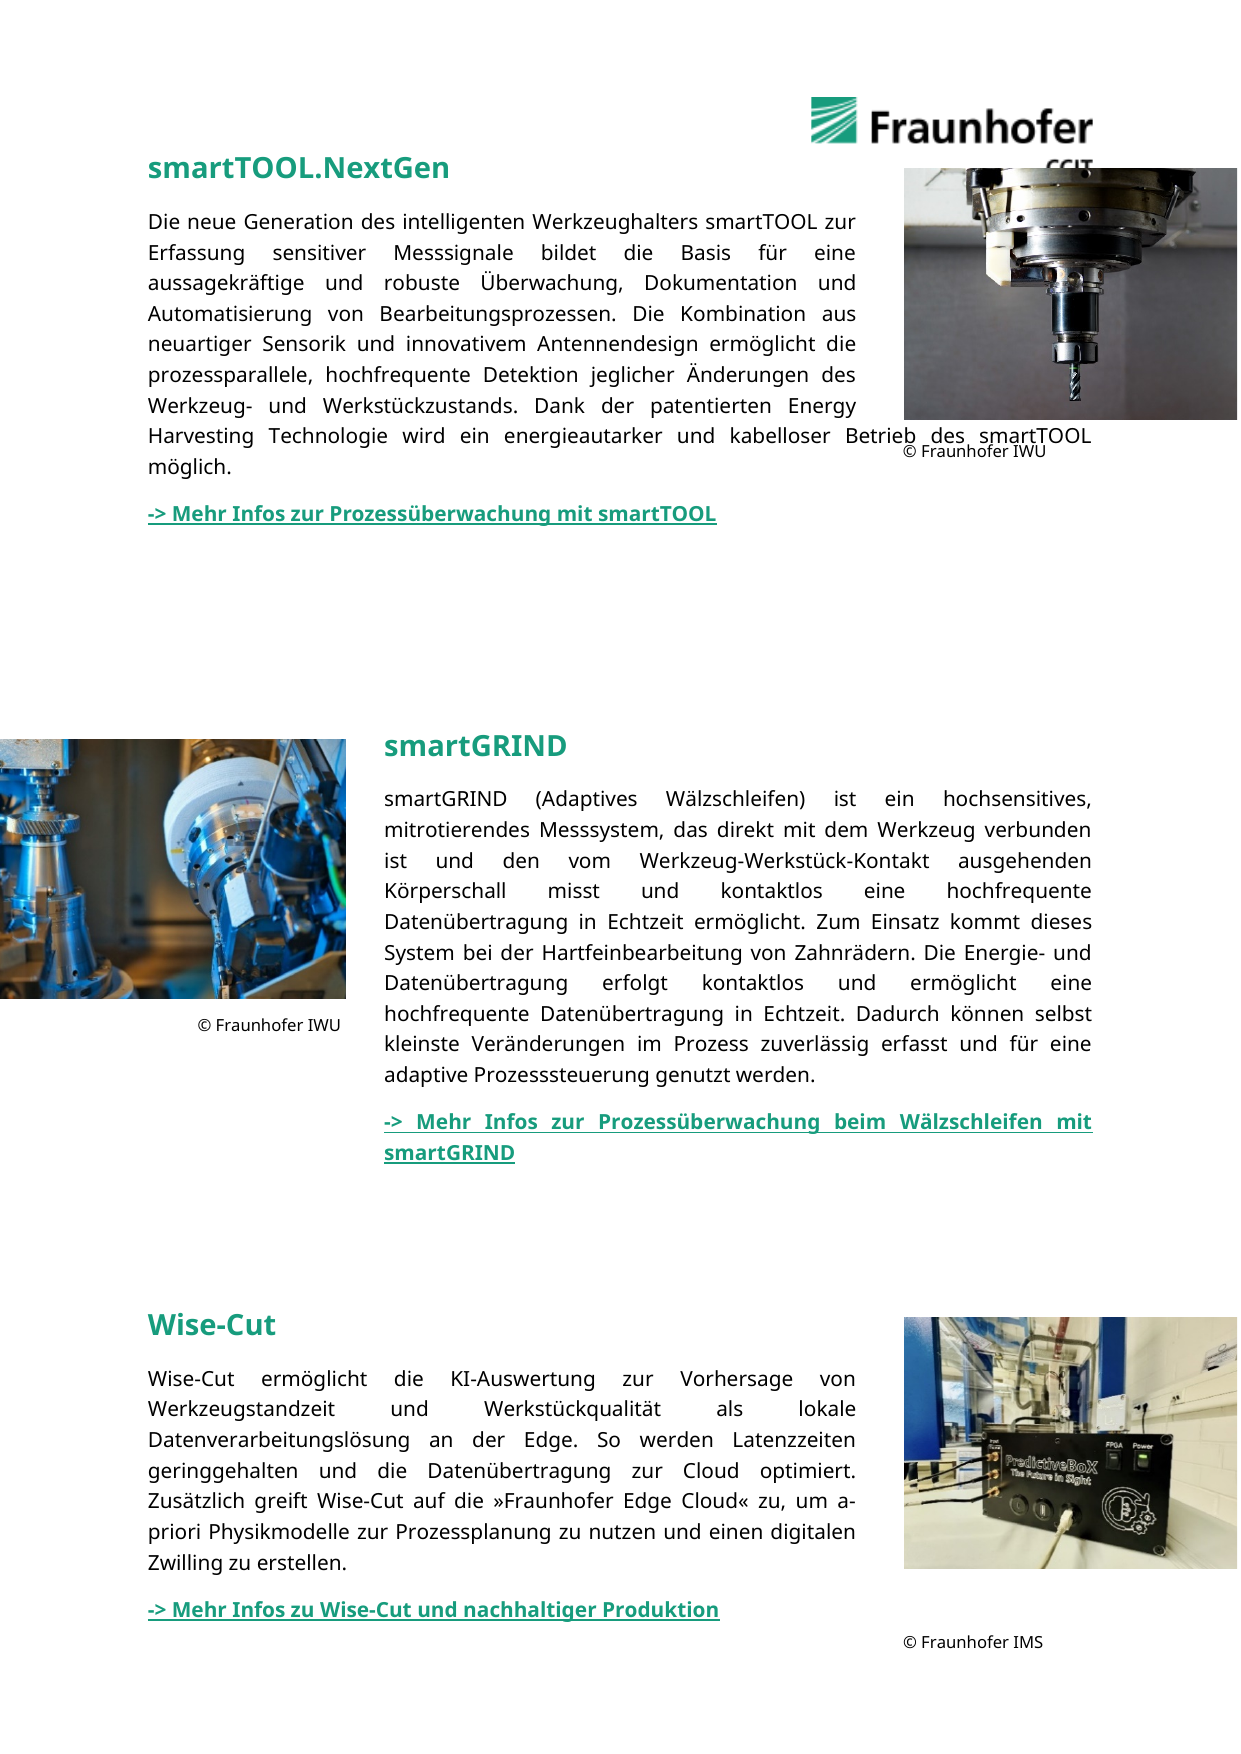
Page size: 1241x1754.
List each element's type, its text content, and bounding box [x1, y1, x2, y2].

picture [0, 739, 346, 999]
text Die neue Generation des intelligenten Werkzeughalters smartTOOL zur Erfassung sensitiver Messsignale bildet die Basis für eine aussagekräftige und robuste Überwachung, Dokumentation und Automatisierung von Bearbeitungsprozessen. Die Kombination aus neuartiger Sensorik und innovativem Antennendesign ermöglicht die prozessparallele, hochfrequente Detektion jeglicher Änderungen des Werkzeug- und Werkstückzustands. Dank der patentierten Energy Harvesting Technologie wird ein energieautarker und kabelloser Betrieb des smartTOOL möglich. [148, 207, 1093, 481]
text Wise-Cut [148, 1304, 1093, 1344]
text -> Mehr Infos zu Wise-Cut und nachhaltiger Produktion [148, 1595, 1093, 1623]
text Wise-Cut ermöglicht die KI-Auswertung zur Vorhersage von Werkzeugstandzeit und Werkstückqualität als lokale Datenverarbeitungslösung an der Edge. So werden Latenzzeiten geringgehalten und die Datenübertragung zur Cloud optimiert. Zusätzlich greift Wise-Cut auf die »Fraunhofer Edge Cloud« zu, um a-priori Physikmodelle zur Prozessplanung zu nutzen und einen digitalen Zwilling zu erstellen. [148, 1364, 1093, 1576]
text -> Mehr Infos zur Prozessüberwachung beim Wälzschleifen mit smartGRIND [384, 1133, 1093, 1167]
picture [811, 97, 1093, 148]
text smartGRIND (Adaptives Wälzschleifen) ist ein hochsensitives, mitrotierendes Messsystem, das direkt mit dem Werkzeug verbunden ist und den vom Werkzeug-Werkstück-Kontakt ausgehenden Körperschall misst und kontaktlos eine hochfrequente Datenübertragung in Echtzeit ermöglicht. Zum Einsatz kommt dieses System bei der Hartfeinbearbeitung von Zahnrädern. Die Energie- und Datenübertragung erfolgt kontaktlos und ermöglicht eine hochfrequente Datenübertragung in Echtzeit. Dadurch können selbst kleinste Veränderungen im Prozess zuverlässig erfasst und für eine adaptive Prozesssteuerung genutzt werden. [384, 784, 1093, 1089]
text smartGRIND [384, 725, 1093, 765]
picture [902, 168, 1240, 418]
picture [902, 1320, 1237, 1564]
text -> Mehr Infos zur Prozessüberwachung beim Wälzschleifen mit smartGRIND [384, 1107, 1093, 1132]
text smartTOOL.NextGen [148, 148, 1093, 187]
text -> Mehr Infos zur Prozessüberwachung mit smartTOOL [148, 499, 1093, 528]
